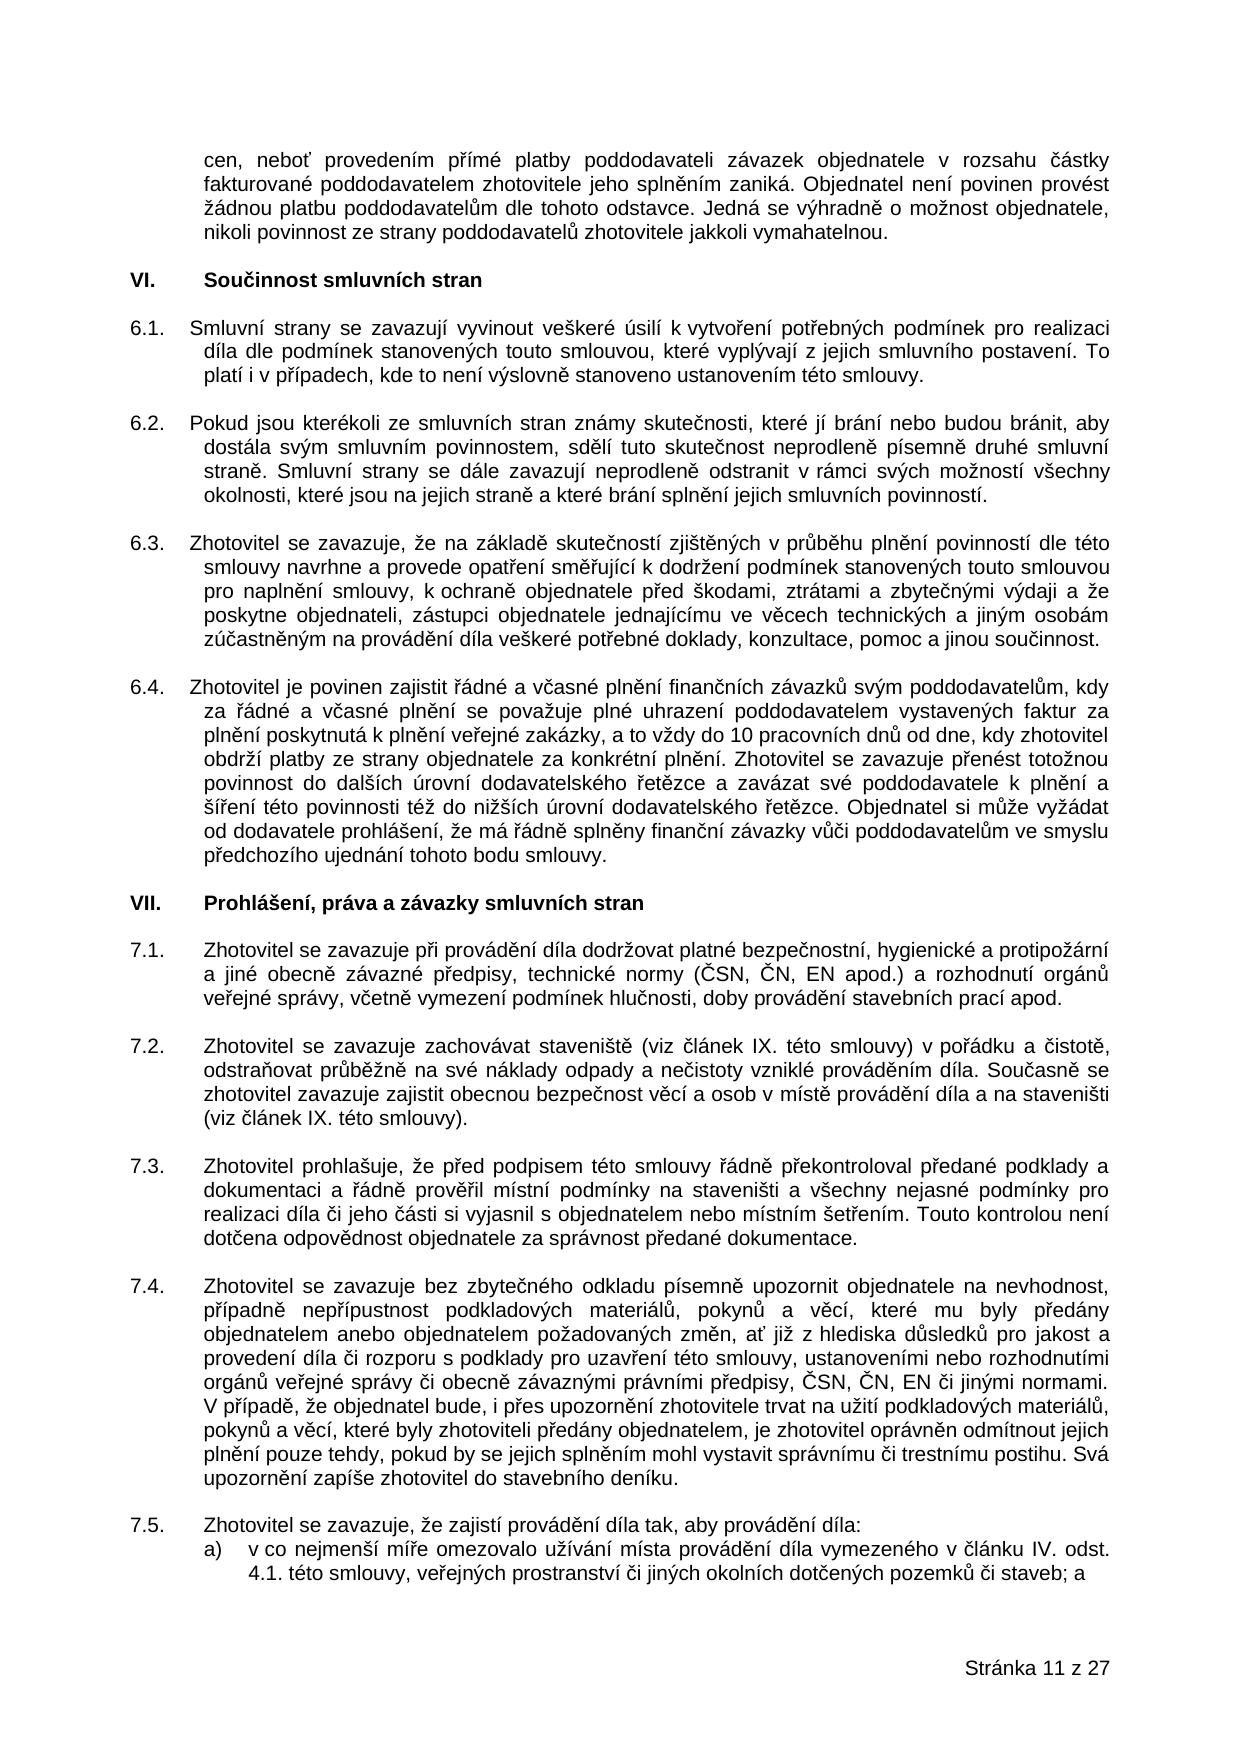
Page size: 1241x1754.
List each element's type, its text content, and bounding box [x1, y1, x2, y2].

list Pokud jsou kterékoli ze smluvních stran známy skutečnosti, které jí brání nebo budou bránit, aby dostála svým smluvním povinnostem, sdělí tuto skutečnost neprodleně písemně druhé smluvní straně. Smluvní strany se dále zavazují neprodleně odstranit v rámci svých možností všechny okolnosti, které jsou na jejich straně a které brání splnění jejich smluvních povinností. [130, 411, 1110, 507]
list Zhotovitel se zavazuje bez zbytečného odkladu písemně upozornit objednatele na nevhodnost, případně nepřípustnost podkladových materiálů, pokynů a věcí, které mu byly předány objednatelem anebo objednatelem požadovaných změn, ať již z hlediska důsledků pro jakost a provedení díla či rozporu s podklady pro uzavření této smlouvy, ustanoveními nebo rozhodnutími orgánů veřejné správy či obecně závaznými právními předpisy, ČSN, ČN, EN či jinými normami. V případě, že objednatel bude, i přes upozornění zhotovitele trvat na užití podkladových materiálů, pokynů a věcí, které byly zhotoviteli předány objednatelem, je zhotovitel oprávněn odmítnout jejich plnění pouze tehdy, pokud by se jejich splněním mohl vystavit správnímu či trestnímu postihu. Svá upozornění zapíše zhotovitel do stavebního deníku. [130, 1274, 1110, 1489]
list Zhotovitel se zavazuje, že na základě skutečností zjištěných v průběhu plnění povinností dle této smlouvy navrhne a provede opatření směřující k dodržení podmínek stanovených touto smlouvou pro naplnění smlouvy, k ochraně objednatele před škodami, ztrátami a zbytečnými výdaji a že poskytne objednateli, zástupci objednatele jednajícímu ve věcech technických a jiným osobám zúčastněným na provádění díla veškeré potřebné doklady, konzultace, pomoc a jinou součinnost. [130, 531, 1110, 651]
list Zhotovitel se zavazuje, že zajistí provádění díla tak, aby provádění díla: [130, 1513, 1110, 1537]
subtitle v co nejmenší míře omezovalo užívání místa provádění díla vymezeného v článku IV. odst. 4.1. této smlouvy, veřejných prostranství či jiných okolních dotčených pozemků či staveb; a [204, 1537, 1110, 1585]
text VII. Prohlášení, práva a závazky smluvních stran [130, 890, 1110, 914]
list Zhotovitel se zavazuje při provádění díla dodržovat platné bezpečnostní, hygienické a protipožární a jiné obecně závazné předpisy, technické normy (ČSN, ČN, EN apod.) a rozhodnutí orgánů veřejné správy, včetně vymezení podmínek hlučnosti, doby provádění stavebních prací apod. [130, 938, 1110, 1010]
list Zhotovitel je povinen zajistit řádné a včasné plnění finančních závazků svým poddodavatelům, kdy za řádné a včasné plnění se považuje plné uhrazení poddodavatelem vystavených faktur za plnění poskytnutá k plnění veřejné zakázky, a to vždy do 10 pracovních dnů od dne, kdy zhotovitel obdrží platby ze strany objednatele za konkrétní plnění. Zhotovitel se zavazuje přenést totožnou povinnost do dalších úrovní dodavatelského řetězce a zavázat své poddodavatele k plnění a šíření této povinnosti též do nižších úrovní dodavatelského řetězce. Objednatel si může vyžádat od dodavatele prohlášení, že má řádně splněny finanční závazky vůči poddodavatelům ve smyslu předchozího ujednání tohoto bodu smlouvy. [130, 675, 1110, 866]
list Zhotovitel prohlašuje, že před podpisem této smlouvy řádně překontroloval předané podklady a dokumentaci a řádně prověřil místní podmínky na staveništi a všechny nejasné podmínky pro realizaci díla či jeho části si vyjasnil s objednatelem nebo místním šetřením. Touto kontrolou není dotčena odpovědnost objednatele za správnost předané dokumentace. [130, 1154, 1110, 1250]
list Zhotovitel se zavazuje zachovávat staveniště (viz článek IX. této smlouvy) v pořádku a čistotě, odstraňovat průběžně na své náklady odpady a nečistoty vzniklé prováděním díla. Současně se zhotovitel zavazuje zajistit obecnou bezpečnost věcí a osob v místě provádění díla a na staveništi (viz článek IX. této smlouvy). [130, 1034, 1110, 1130]
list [130, 148, 1110, 243]
list Smluvní strany se zavazují vyvinout veškeré úsilí k vytvoření potřebných podmínek pro realizaci díla dle podmínek stanovených touto smlouvou, které vyplývají z jejich smluvního postavení. To platí i v případech, kde to není výslovně stanoveno ustanovením této smlouvy. [130, 315, 1110, 387]
text VI. Součinnost smluvních stran [130, 267, 1110, 291]
